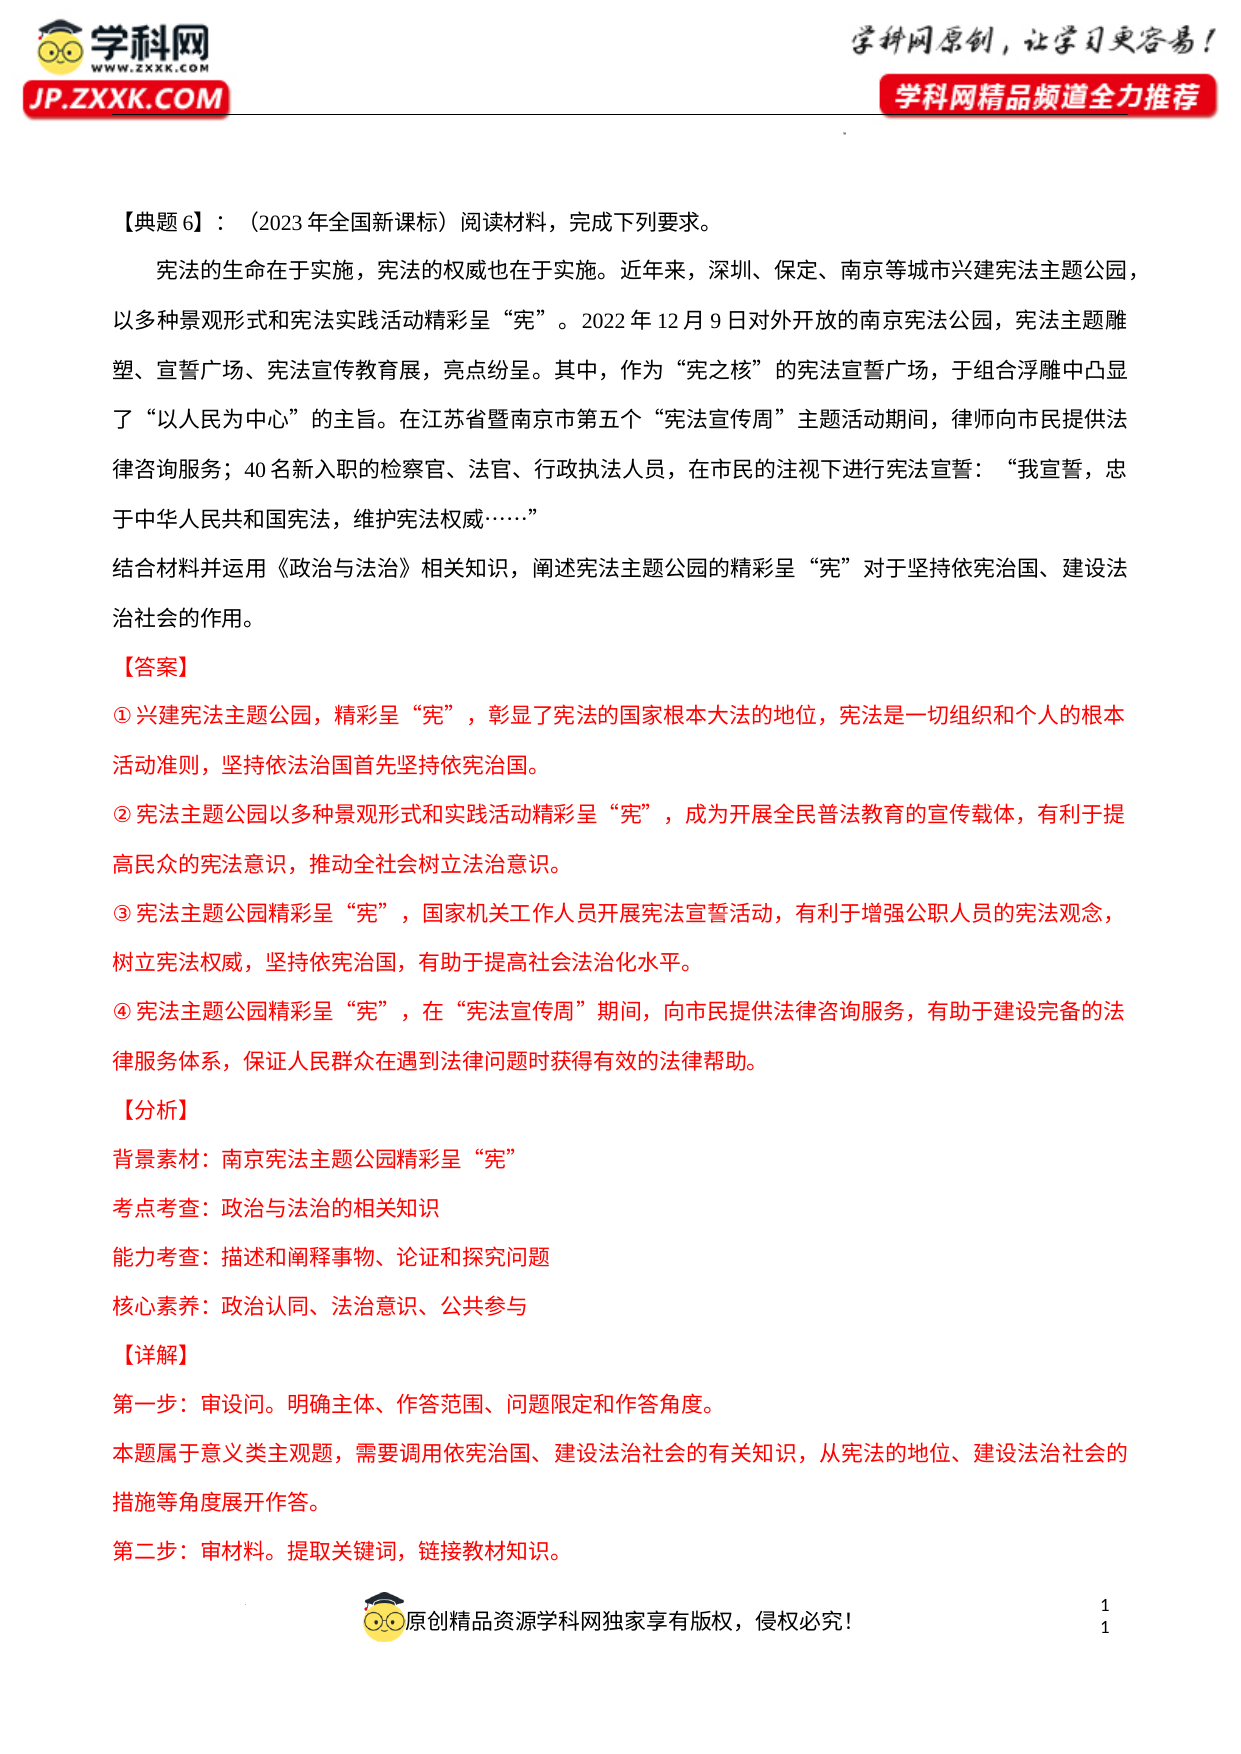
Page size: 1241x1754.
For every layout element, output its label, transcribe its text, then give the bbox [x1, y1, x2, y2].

text ④宪法主题公园精彩呈“宪”，在“宪法宣传周”期间，向市民提供法律咨询服务，有助于建设完备的法律服务体系，保证人民群众在遇到法律问题时获得有效的法律帮助。 [112, 994, 1128, 1076]
text 背景素材：南京宪法主题公园精彩呈“宪” [112, 1141, 1128, 1174]
text ③宪法主题公园精彩呈“宪”，国家机关工作人员开展宪法宣誓活动，有利于增强公职人员的宪法观念，树立宪法权威，坚持依宪治国，有助于提高社会法治化水平。 [112, 895, 1128, 978]
text 【答案】 [112, 649, 1128, 682]
text 结合材料并运用《政治与法治》相关知识，阐述宪法主题公园的精彩呈“宪”对于坚持依宪治国、建设法治社会的作用。 [112, 550, 1128, 633]
text 宪法的生命在于实施，宪法的权威也在于实施。近年来，深圳、保定、南京等城市兴建宪法主题公园，以多种景观形式和宪法实践活动精彩呈“宪”。2022年12月9日对外开放的南京宪法公园，宪法主题雕塑、宣誓广场、宪法宣传教育展，亮点纷呈。其中，作为“宪之核”的宪法宣誓广场，于组合浮雕中凸显了“以人民为中心”的主旨。在江苏省暨南京市第五个“宪法宣传周”主题活动期间，律师向市民提供法律咨询服务；40名新入职的检察官、法官、行政执法人员，在市民的注视下进行宪法宣誓：“我宣誓，忠于中华人民共和国宪法，维护宪法权威……” [112, 253, 1128, 534]
text 核心素养：政治认同、法治意识、公共参与 [112, 1288, 1128, 1321]
text 【分析】 [112, 1092, 1128, 1125]
text 第二步：审材料。提取关键词，链接教材知识。 [112, 1534, 1128, 1567]
text 第一步：审设问。明确主体、作答范围、问题限定和作答角度。 [112, 1386, 1128, 1419]
text 【典题6】：（2023年全国新课标）阅读材料，完成下列要求。 [112, 204, 1128, 237]
text ①兴建宪法主题公园，精彩呈“宪”，彰显了宪法的国家根本大法的地位，宪法是一切组织和个人的根本活动准则，坚持依法治国首先坚持依宪治国。 [112, 698, 1128, 781]
text 本题属于意义类主观题，需要调用依宪治国、建设法治社会的有关知识，从宪法的地位、建设法治社会的措施等角度展开作答。 [112, 1435, 1128, 1518]
text 考点考查：政治与法治的相关知识 [112, 1190, 1128, 1223]
text 能力考查：描述和阐释事物、论证和探究问题 [112, 1239, 1128, 1272]
picture [363, 1592, 406, 1642]
text ②宪法主题公园以多种景观形式和实践活动精彩呈“宪”，成为开展全民普法教育的宣传载体，有利于提高民众的宪法意识，推动全社会树立法治意识。 [112, 796, 1128, 879]
text 【详解】 [112, 1337, 1128, 1370]
picture [0, 0, 1236, 140]
